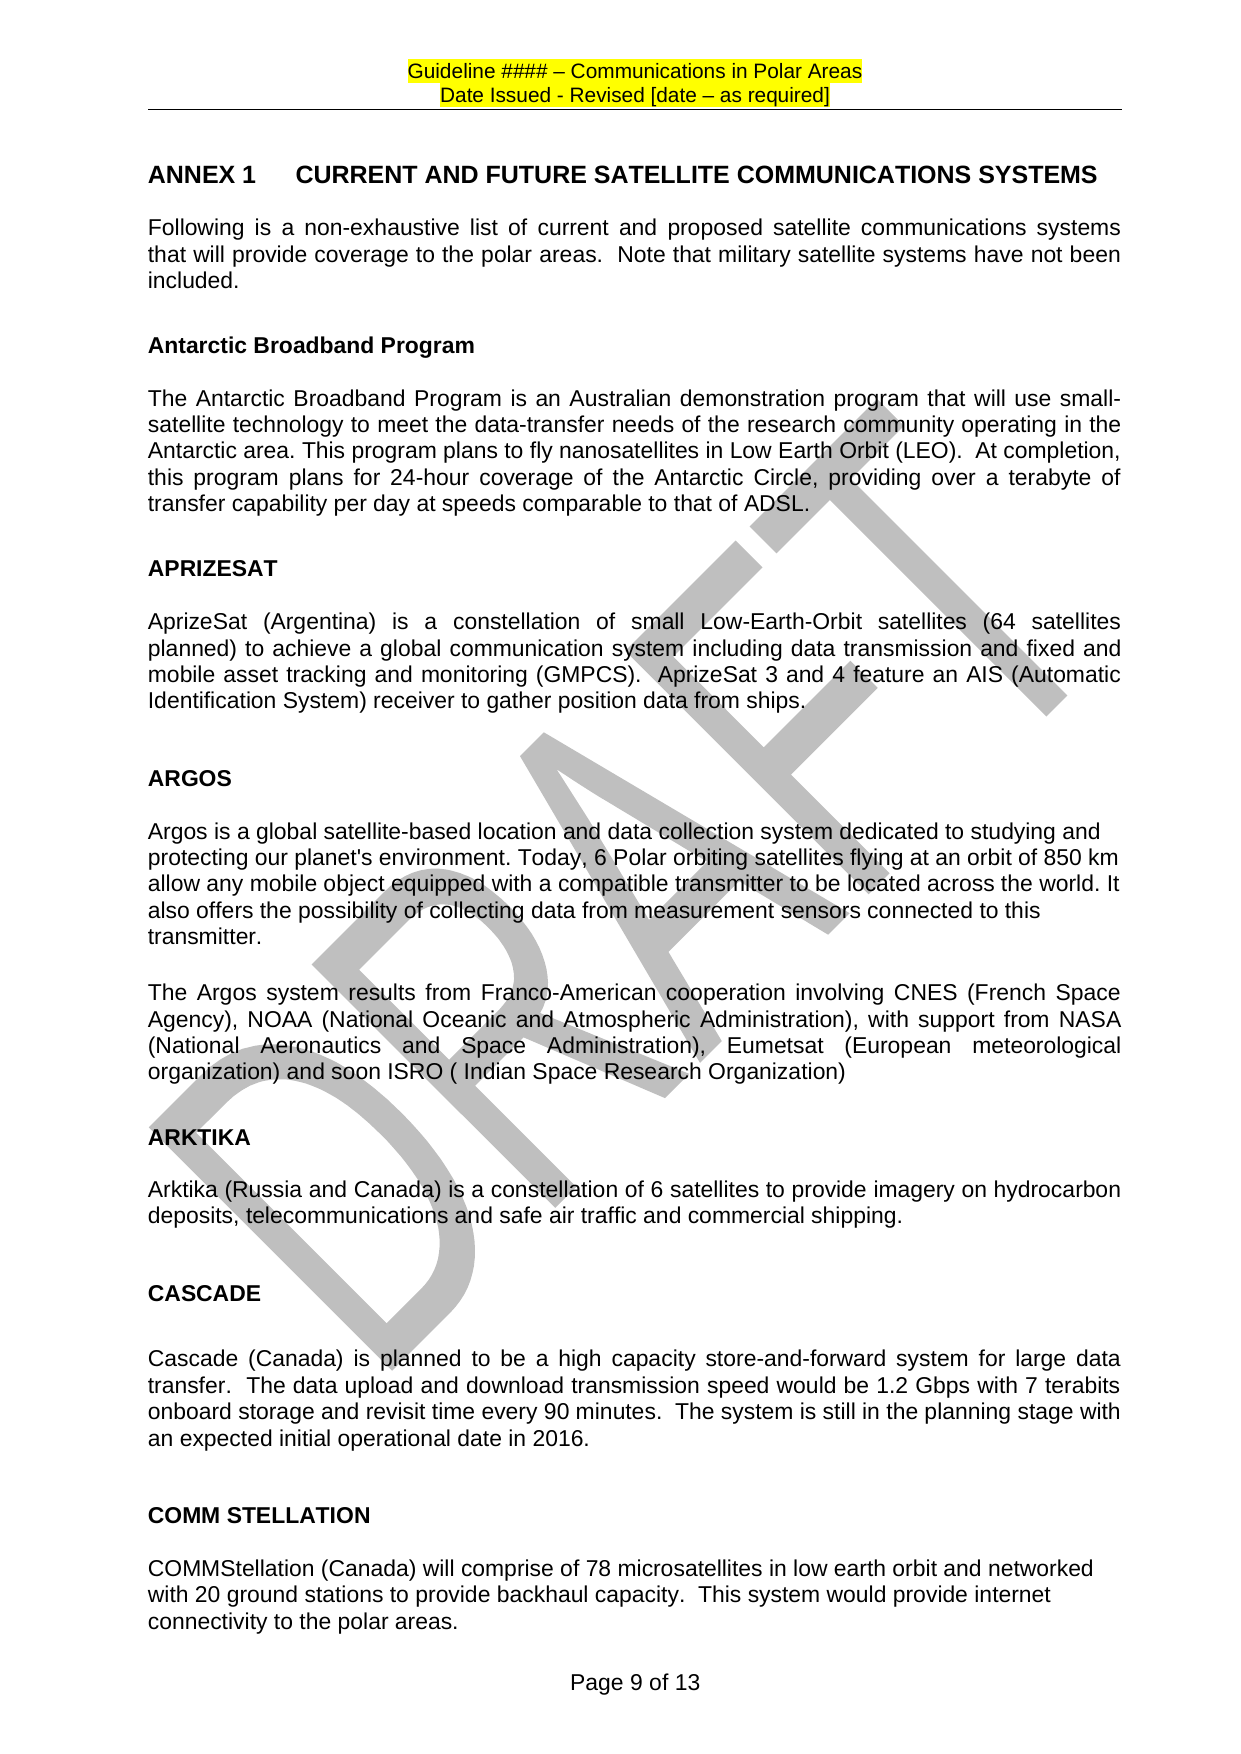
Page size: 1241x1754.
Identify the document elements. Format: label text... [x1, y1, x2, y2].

text APRIZESAT [148, 555, 1122, 582]
list Cascade (Canada) is planned to be a high capacity store-and-forward system for large data transfer. The data upload and download transmission speed would be 1.2 Gbps with 7 terabits onboard storage and revisit time every 90 minutes. The system is still in the planning stage with an expected initial operational date in 2016. [148, 1345, 1122, 1451]
text Antarctic Broadband Program [148, 332, 1122, 358]
text ARKTIKA [148, 1123, 1122, 1150]
list The Antarctic Broadband Program is an Australian demonstration program that will use small-satellite technology to meet the data-transfer needs of the research community operating in the Antarctic area. This program plans to fly nanosatellites in Low Earth Orbit (LEO). At completion, this program plans for 24-hour coverage of the Antarctic Circle, providing over a terabyte of transfer capability per day at speeds comparable to that of ADSL. [148, 385, 1122, 517]
text CASCADE [148, 1280, 1122, 1307]
list AprizeSat (Argentina) is a constellation of small Low-Earth-Orbit satellites (64 satellites planned) to achieve a global communication system including data transmission and fixed and mobile asset tracking and monitoring (GMPCS). AprizeSat 3 and 4 feature an AIS (Automatic Identification System) receiver to gather position data from ships. [148, 608, 1122, 713]
text COMM STELLATION [148, 1502, 1122, 1528]
text current and FUTURE SATELLITE COMMUNICATIONS SYSTEMS [148, 160, 1122, 189]
text ARGOS [148, 765, 1122, 791]
text The Argos system results from Franco-American cooperation involving CNES (French Space Agency), NOAA (National Oceanic and Atmospheric Administration), with support from NASA (National Aeronautics and Space Administration), Eumetsat (European meteorological organization) and soon ISRO ( Indian Space Research Organization) [148, 979, 1122, 1084]
text COMMStellation (Canada) will comprise of 78 microsatellites in low earth orbit and networked with 20 ground stations to provide backhaul capacity. This system would provide internet connectivity to the polar areas. [148, 1555, 1122, 1634]
list Following is a non-exhaustive list of current and proposed satellite communications systems that will provide coverage to the polar areas. Note that military satellite systems have not been included. [148, 214, 1122, 293]
text Argos is a global satellite-based location and data collection system dedicated to studying and protecting our planet's environment. Today, 6 Polar orbiting satellites flying at an orbit of 850 km allow any mobile object equipped with a compatible transmitter to be located across the world. It also offers the possibility of collecting data from measurement sensors connected to this transmitter. [148, 818, 1122, 949]
list Arktika (Russia and Canada) is a constellation of 6 satellites to provide imagery on hydrocarbon deposits, telecommunications and safe air traffic and commercial shipping. [148, 1176, 1122, 1229]
